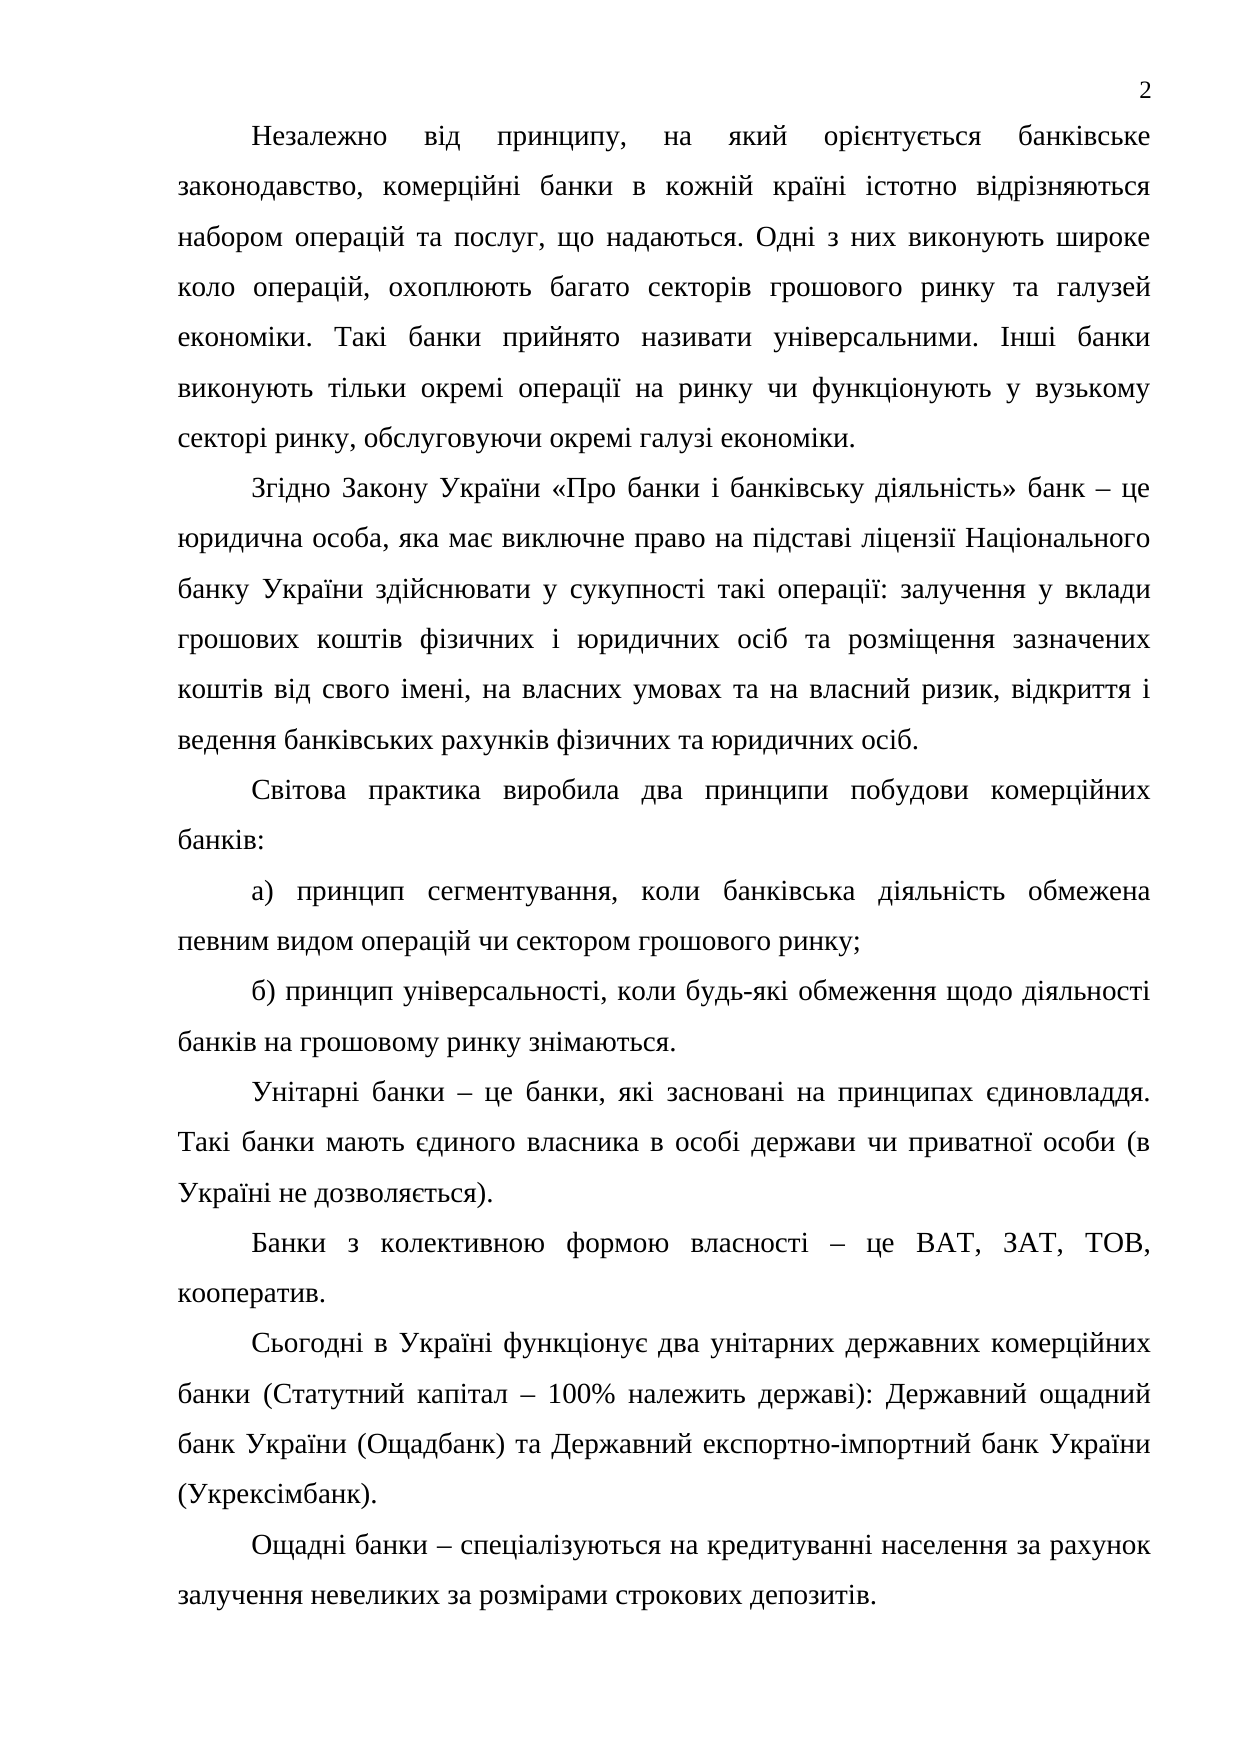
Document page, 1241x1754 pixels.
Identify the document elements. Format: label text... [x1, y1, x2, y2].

text Ощадні банки – спеціалізуються на кредитуванні населення за рахунок залучення невеликих за розмірами строкових депозитів. [177, 1527, 1152, 1611]
text Сьогодні в Україні функціонує два унітарних державних комерційних банки (Статутний капітал – 100% належить державі): Державний ощадний банк України (Ощадбанк) та Державний експортно-імпортний банк України (Укрексімбанк). [177, 1326, 1152, 1510]
text б) принцип універсальності, коли будь-які обмеження щодо діяльності банків на грошовому ринку знімаються. [177, 973, 1152, 1057]
text Світова практика виробила два принципи побудови комерційних банків: [177, 772, 1152, 856]
text Незалежно від принципу, на який орієнтується банківське законодавство, комерційні банки в кожній країні істотно відрізняються набором операцій та послуг, що надаються. Одні з них виконують широке коло операцій, охоплюють багато секторів грошового ринку та галузей економіки. Такі банки прийнято називати універсальними. Інші банки виконують тільки окремі операції на ринку чи функціонують у вузькому секторі ринку, обслуговуючи окремі галузі економіки. [177, 118, 1152, 453]
text Унітарні банки – це банки, які засновані на принципах єдиновладдя. Такі банки мають єдиного власника в особі держави чи приватної особи (в Україні не дозволяється). [177, 1074, 1152, 1208]
text а) принцип сегментування, коли банківська діяльність обмежена певним видом операцій чи сектором грошового ринку; [177, 873, 1152, 957]
text Згідно Закону України «Про банки і банківську діяльність» банк – це юридична особа, яка має виключне право на підставі ліцензії Національного банку України здійснювати у сукупності такі операції: залучення у вклади грошових коштів фізичних і юридичних осіб та розміщення зазначених коштів від свого імені, на власних умовах та на власний ризик, відкриття і ведення банківських рахунків фізичних та юридичних осіб. [177, 470, 1152, 755]
text Банки з колективною формою власності – це ВАТ, ЗАТ, ТОВ, кооператив. [177, 1225, 1152, 1309]
